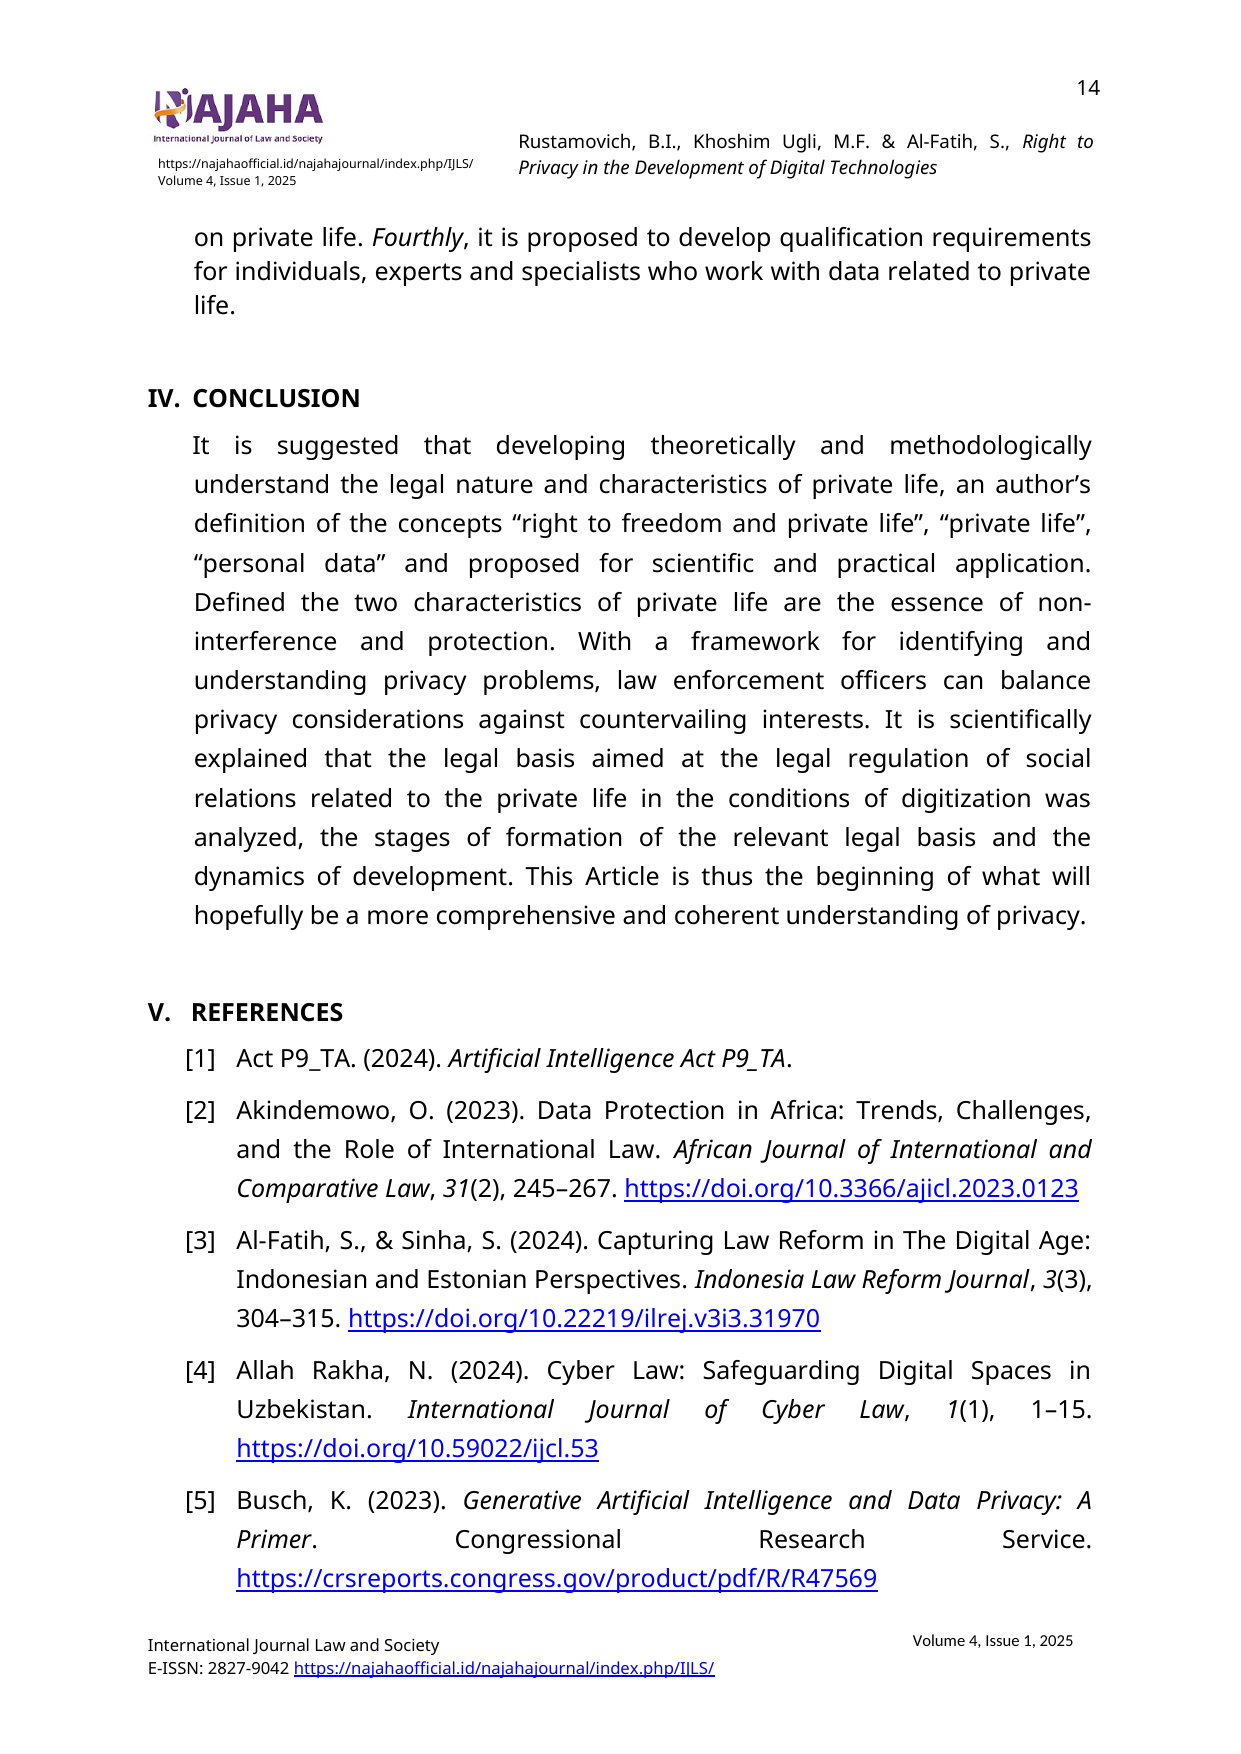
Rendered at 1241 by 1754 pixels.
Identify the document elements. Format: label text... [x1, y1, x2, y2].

text V. REFERENCES [148, 994, 1092, 1028]
list CONCLUSION [148, 381, 1092, 415]
list Al-Fatih, S., & Sinha, S. (2024). Capturing Law Reform in The Digital Age: Indonesian and Estonian Perspectives. Indonesia Law Reform Journal, 3(3), 304–315. https://doi.org/10.22219/ilrej.v3i3.31970 [185, 1223, 1092, 1335]
list Act P9_TA. (2024). Artificial Intelligence Act P9_TA. [185, 1041, 1092, 1075]
list Allah Rakha, N. (2024). Cyber Law: Safeguarding Digital Spaces in Uzbekistan. International Journal of Cyber Law, 1(1), 1–15. https://doi.org/10.59022/ijcl.53 [185, 1353, 1092, 1465]
list Busch, K. (2023). Generative Artificial Intelligence and Data Privacy: A Primer. Congressional Research Service. https://crsreports.congress.gov/product/pdf/R/R47569 [185, 1483, 1092, 1595]
list Akindemowo, O. (2023). Data Protection in Africa: Trends, Challenges, and the Role of International Law. African Journal of International and Comparative Law, 31(2), 245–267. https://doi.org/10.3366/ajicl.2023.0123 [185, 1093, 1092, 1205]
picture [147, 75, 328, 158]
list It is suggested that developing theoretically and methodologically understand the legal nature and characteristics of private life, an author’s definition of the concepts “right to freedom and private life”, “private life”, “personal data” and proposed for scientific and practical application. Defined the two characteristics of private life are the essence of non-interference and protection. With a framework for identifying and understanding privacy problems, law enforcement officers can balance privacy considerations against countervailing interests. It is scientifically explained that the legal basis aimed at the legal regulation of social relations related to the private life in the conditions of digitization was analyzed, the stages of formation of the relevant legal basis and the dynamics of development. This Article is thus the beginning of what will hopefully be a more comprehensive and coherent understanding of privacy. [192, 428, 1093, 932]
